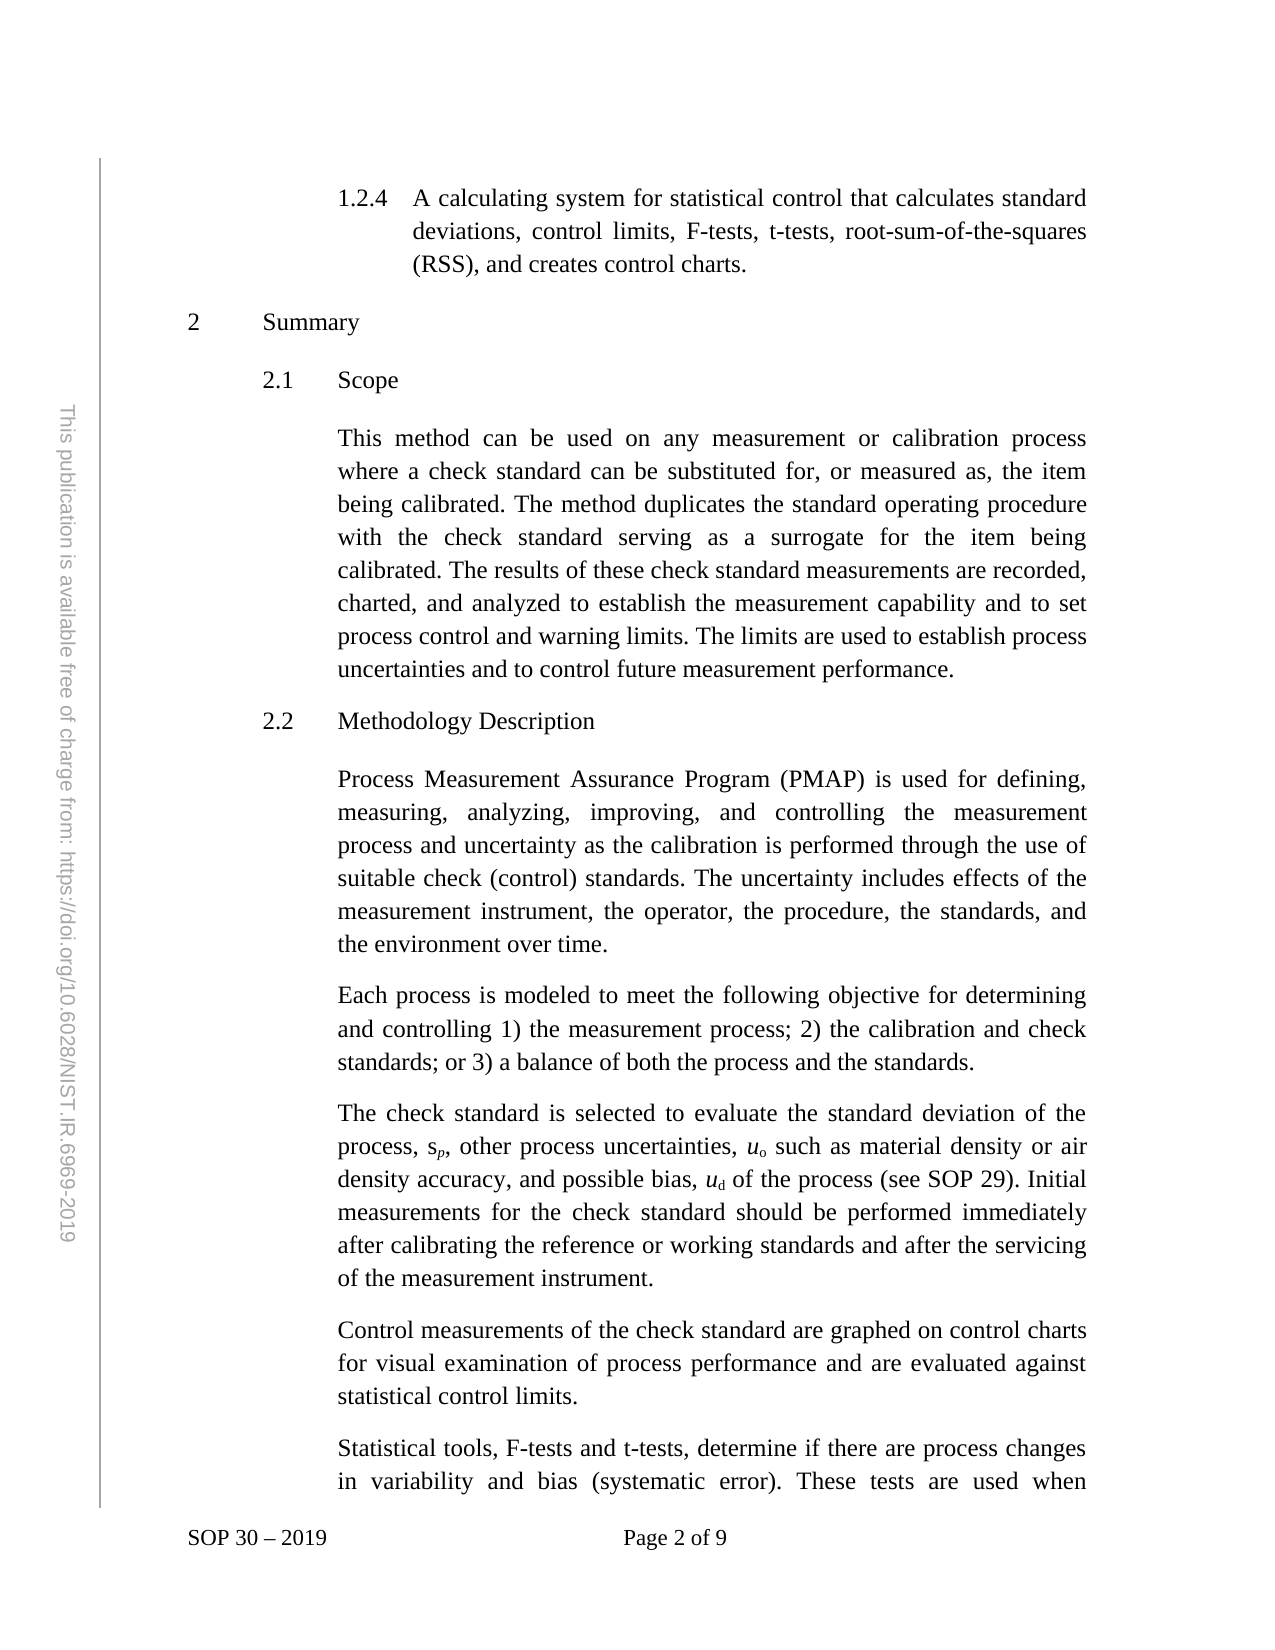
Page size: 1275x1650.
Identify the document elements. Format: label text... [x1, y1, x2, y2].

text Process Measurement Assurance Program (PMAP) is used for defining, measuring, analyzing, improving, and controlling the measurement process and uncertainty as the calibration is performed through the use of suitable check (control) standards. The uncertainty includes effects of the measurement instrument, the operator, the procedure, the standards, and the environment over time. [337, 764, 1087, 958]
text Control measurements of the check standard are graphed on control charts for visual examination of process performance and are evaluated against statistical control limits. [337, 1315, 1087, 1410]
subtitle A calculating system for statistical control that calculates standard deviations, control limits, F-tests, t-tests, root-sum-of-the-squares (RSS), and creates control charts. [337, 183, 1087, 277]
subtitle Summary [187, 307, 1087, 336]
subtitle Scope [262, 365, 1087, 393]
subtitle Methodology Description [262, 706, 1087, 734]
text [337, 1433, 1087, 1495]
text Each process is modeled to meet the following objective for determining and controlling 1) the measurement process; 2) the calibration and check standards; or 3) a balance of both the process and the standards. [337, 981, 1087, 1075]
text The check standard is selected to evaluate the standard deviation of the process, sp, other process uncertainties, uo such as material density or air density accuracy, and possible bias, ud of the process (see SOP 29). Initial measurements for the check standard should be performed immediately after calibrating the reference or working standards and after the servicing of the measurement instrument. [337, 1098, 1087, 1292]
text This method can be used on any measurement or calibration process where a check standard can be substituted for, or measured as, the item being calibrated. The method duplicates the standard operating procedure with the check standard serving as a surrogate for the item being calibrated. The results of these check standard measurements are recorded, charted, and analyzed to establish the measurement capability and to set process control and warning limits. The limits are used to establish process uncertainties and to control future measurement performance. [337, 423, 1087, 683]
